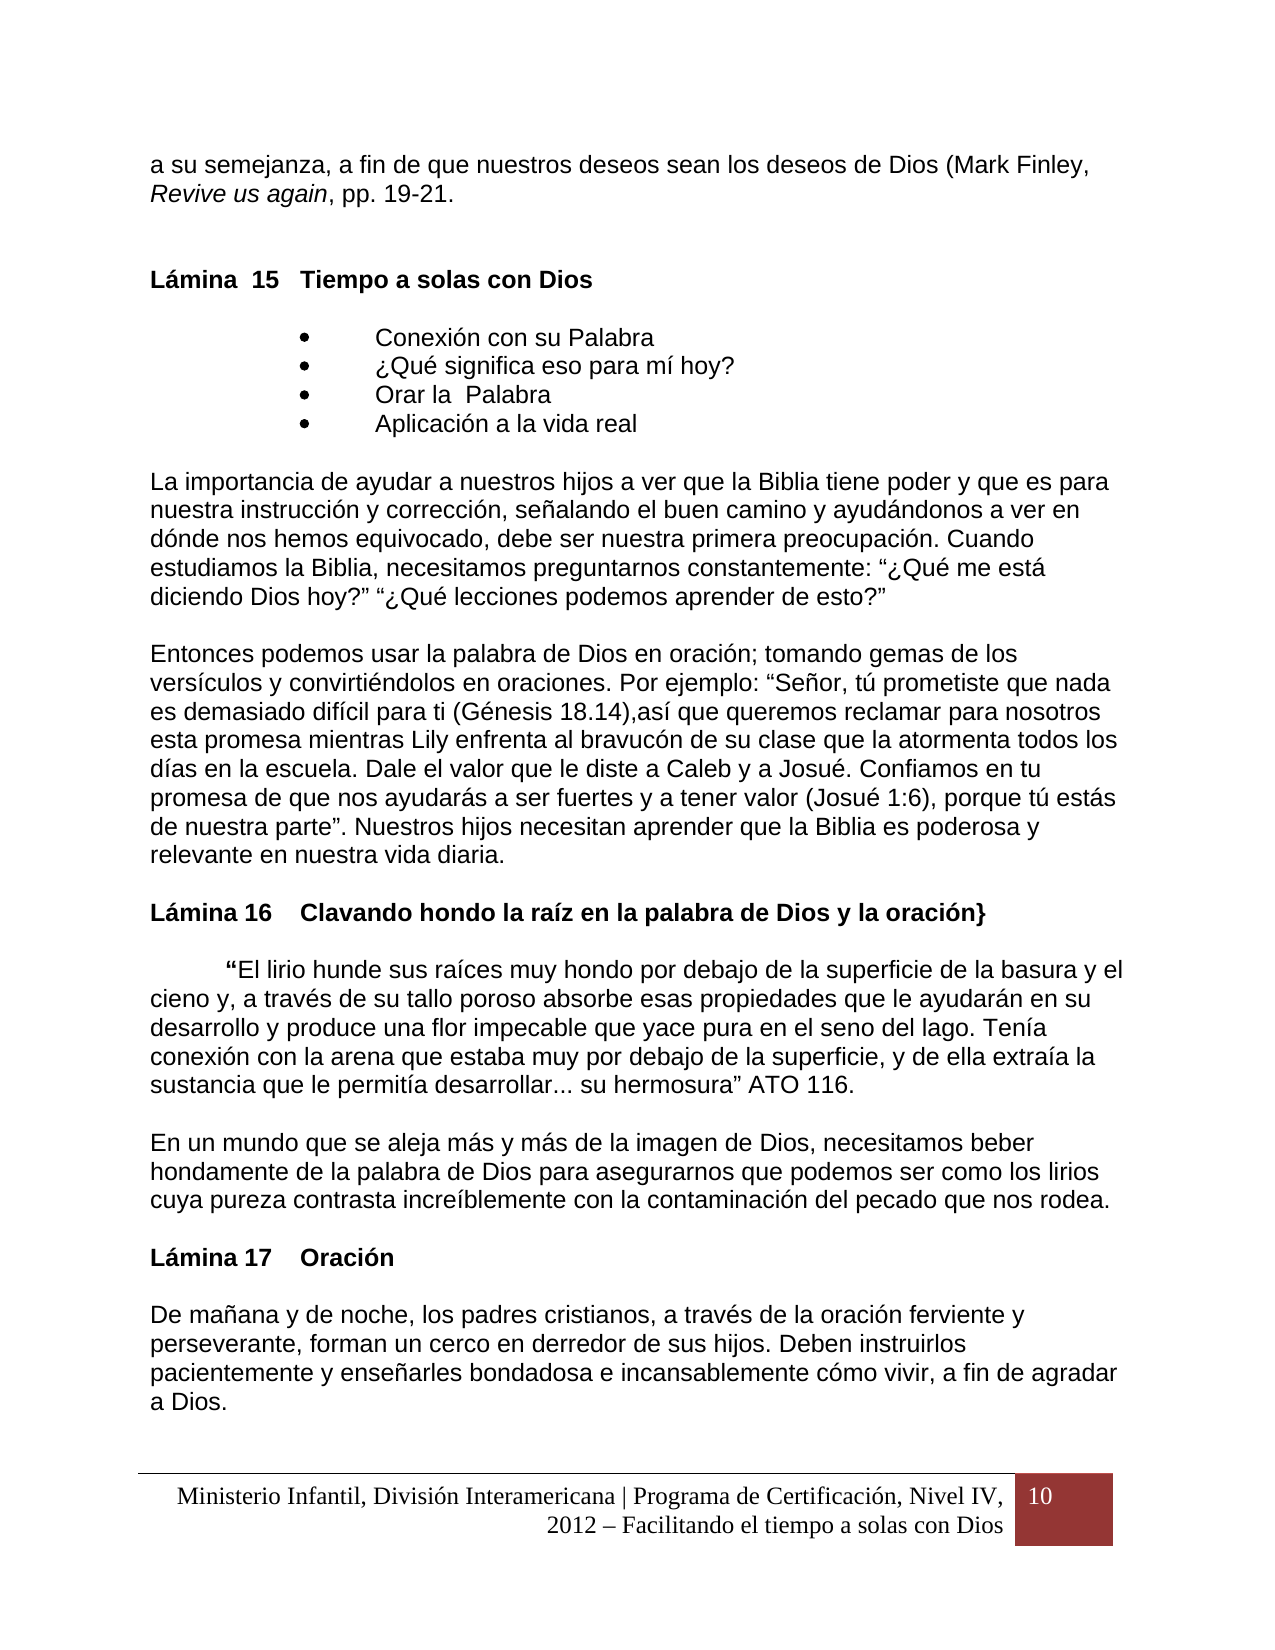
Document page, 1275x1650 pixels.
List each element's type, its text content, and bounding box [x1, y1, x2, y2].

text “El lirio hunde sus raíces muy hondo por debajo de la superficie de la basura y el cieno y, a través de su tallo poroso absorbe esas propiedades que le ayudarán en su desarrollo y produce una flor impecable que yace pura en el seno del lago. Tenía conexión con la arena que estaba muy por debajo de la superficie, y de ella extraía la sustancia que le permitía desarrollar... su hermosura” ATO 116. [150, 955, 1125, 1099]
text La importancia de ayudar a nuestros hijos a ver que la Biblia tiene poder y que es para nuestra instrucción y corrección, señalando el buen camino y ayudándonos a ver en dónde nos hemos equivocado, debe ser nuestra primera preocupación. Cuando estudiamos la Biblia, necesitamos preguntarnos constantemente: “¿Qué me está diciendo Dios hoy?” “¿Qué lecciones podemos aprender de esto?” [150, 467, 1125, 610]
text En un mundo que se aleja más y más de la imagen de Dios, necesitamos beber hondamente de la palabra de Dios para asegurarnos que podemos ser como los lirios cuya pureza contrasta increíblemente con la contaminación del pecado que nos rodea. [150, 1128, 1125, 1214]
list Conexión con su Palabra [300, 322, 1125, 351]
text Lámina 15 Tiempo a solas con Dios [150, 265, 1125, 294]
list Aplicación a la vida real [300, 409, 1125, 438]
text De mañana y de noche, los padres cristianos, a través de la oración ferviente y perseverante, forman un cerco en derredor de sus hijos. Deben instruirlos pacientemente y enseñarles bondadosa e incansablemente cómo vivir, a fin de agradar a Dios. [150, 1300, 1125, 1415]
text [150, 150, 1125, 207]
text Lámina 16 Clavando hondo la raíz en la palabra de Dios y la oración} [150, 898, 1125, 927]
list ¿Qué significa eso para mí hoy? [300, 351, 1125, 380]
text Lámina 17 Oración [150, 1243, 1125, 1272]
text Entonces podemos usar la palabra de Dios en oración; tomando gemas de los versículos y convirtiéndolos en oraciones. Por ejemplo: “Señor, tú prometiste que nada es demasiado difícil para ti (Génesis 18.14),así que queremos reclamar para nosotros esta promesa mientras Lily enfrenta al bravucón de su clase que la atormenta todos los días en la escuela. Dale el valor que le diste a Caleb y a Josué. Confiamos en tu promesa de que nos ayudarás a ser fuertes y a tener valor (Josué 1:6), porque tú estás de nuestra parte”. Nuestros hijos necesitan aprender que la Biblia es poderosa y relevante en nuestra vida diaria. [150, 639, 1125, 869]
list Orar la Palabra [300, 380, 1125, 409]
